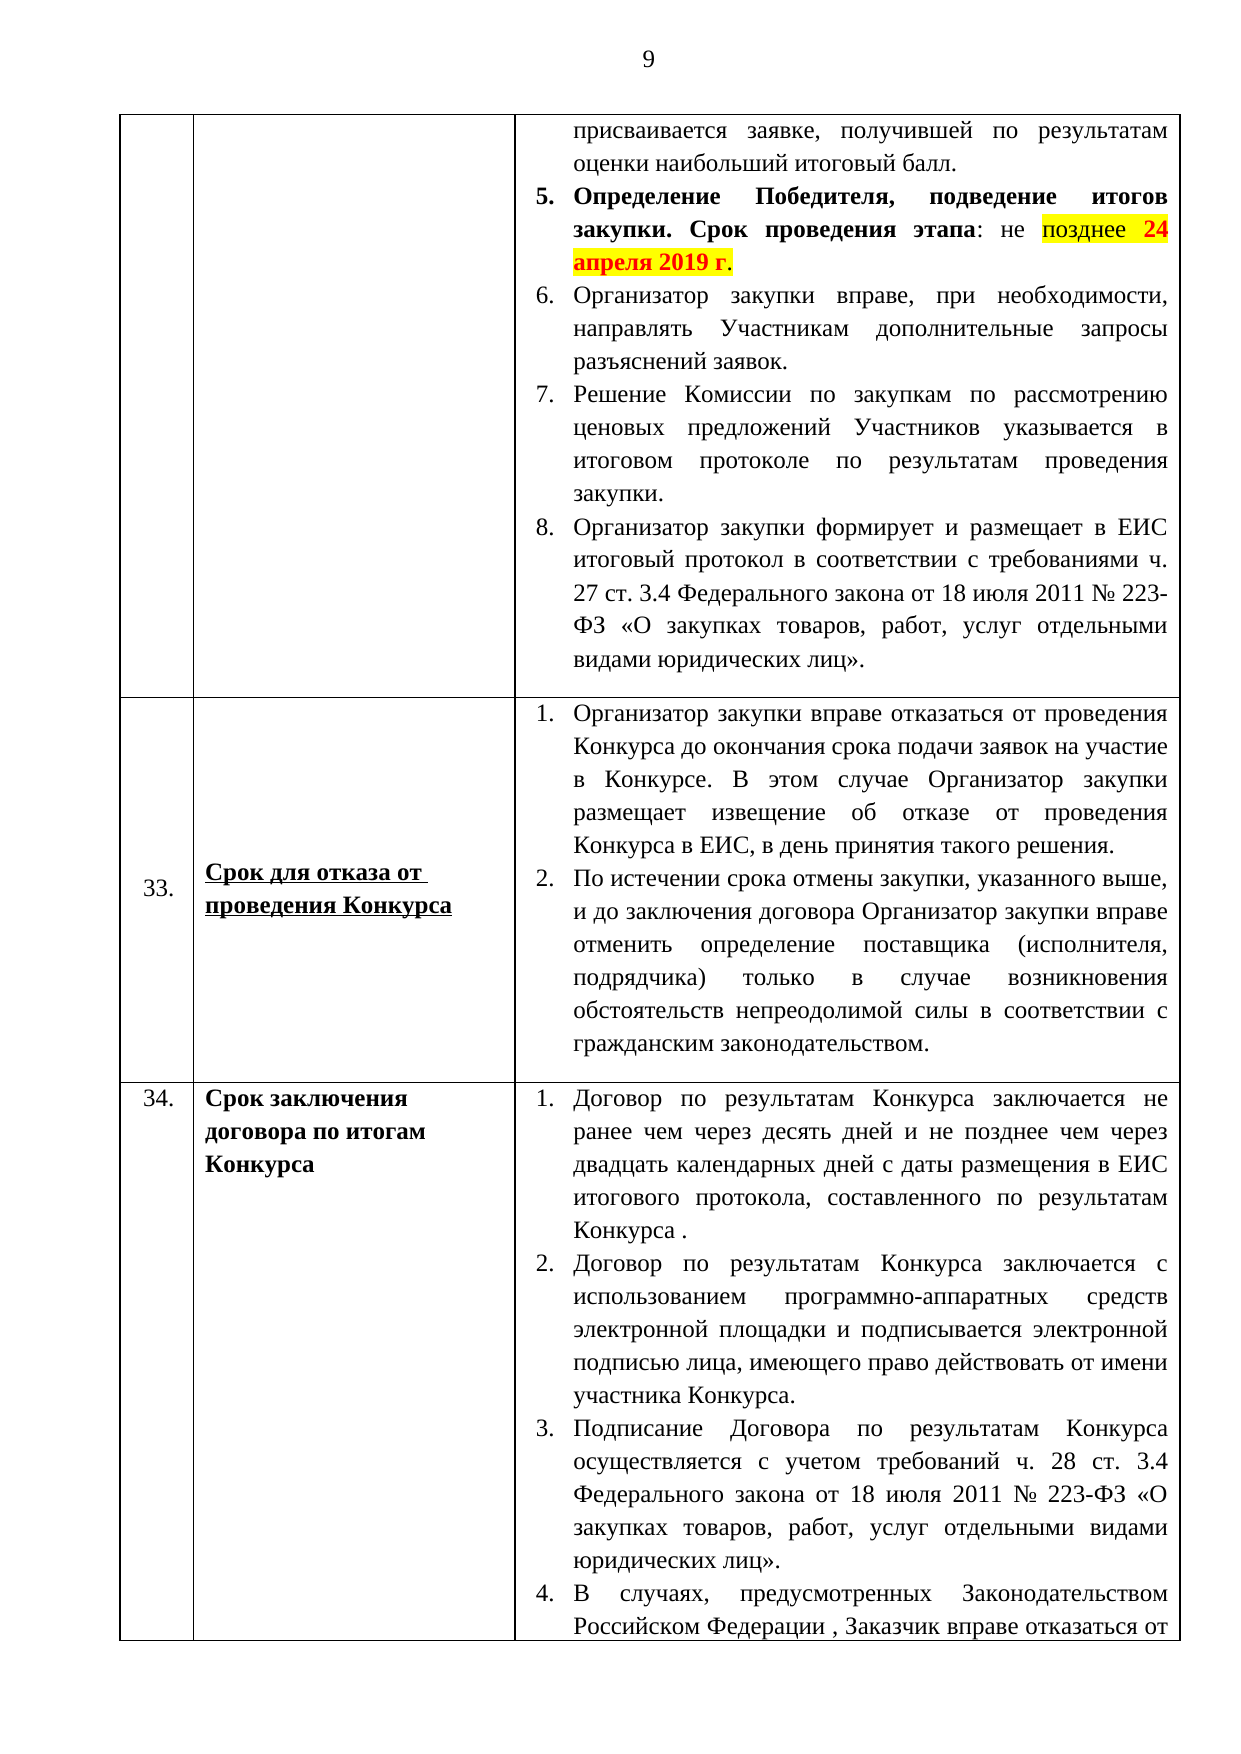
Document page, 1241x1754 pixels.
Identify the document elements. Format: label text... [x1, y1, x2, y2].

table_cell Организатор закупки вправе отказаться от проведения Конкурса до окончания срока подачи заявок на участие в Конкурсе. В этом случае Организатор закупки размещает извещение об отказе от проведения Конкурса в ЕИС, в день принятия такого решения. По истечении срока отмены закупки, указанного выше, и до заключения договора Организатор закупки вправе отменить определение поставщика (исполнителя, подрядчика) только в случае возникновения обстоятельств непреодолимой силы в соответствии с гражданским законодательством. [516, 698, 1179, 1082]
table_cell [194, 1083, 514, 1640]
table_cell Срок для отказа от проведения Конкурса [194, 698, 514, 1082]
table_cell [121, 115, 193, 697]
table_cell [516, 115, 1179, 697]
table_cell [194, 115, 514, 697]
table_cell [516, 1083, 1179, 1640]
table_cell [121, 1083, 193, 1640]
table_cell [121, 698, 193, 1082]
